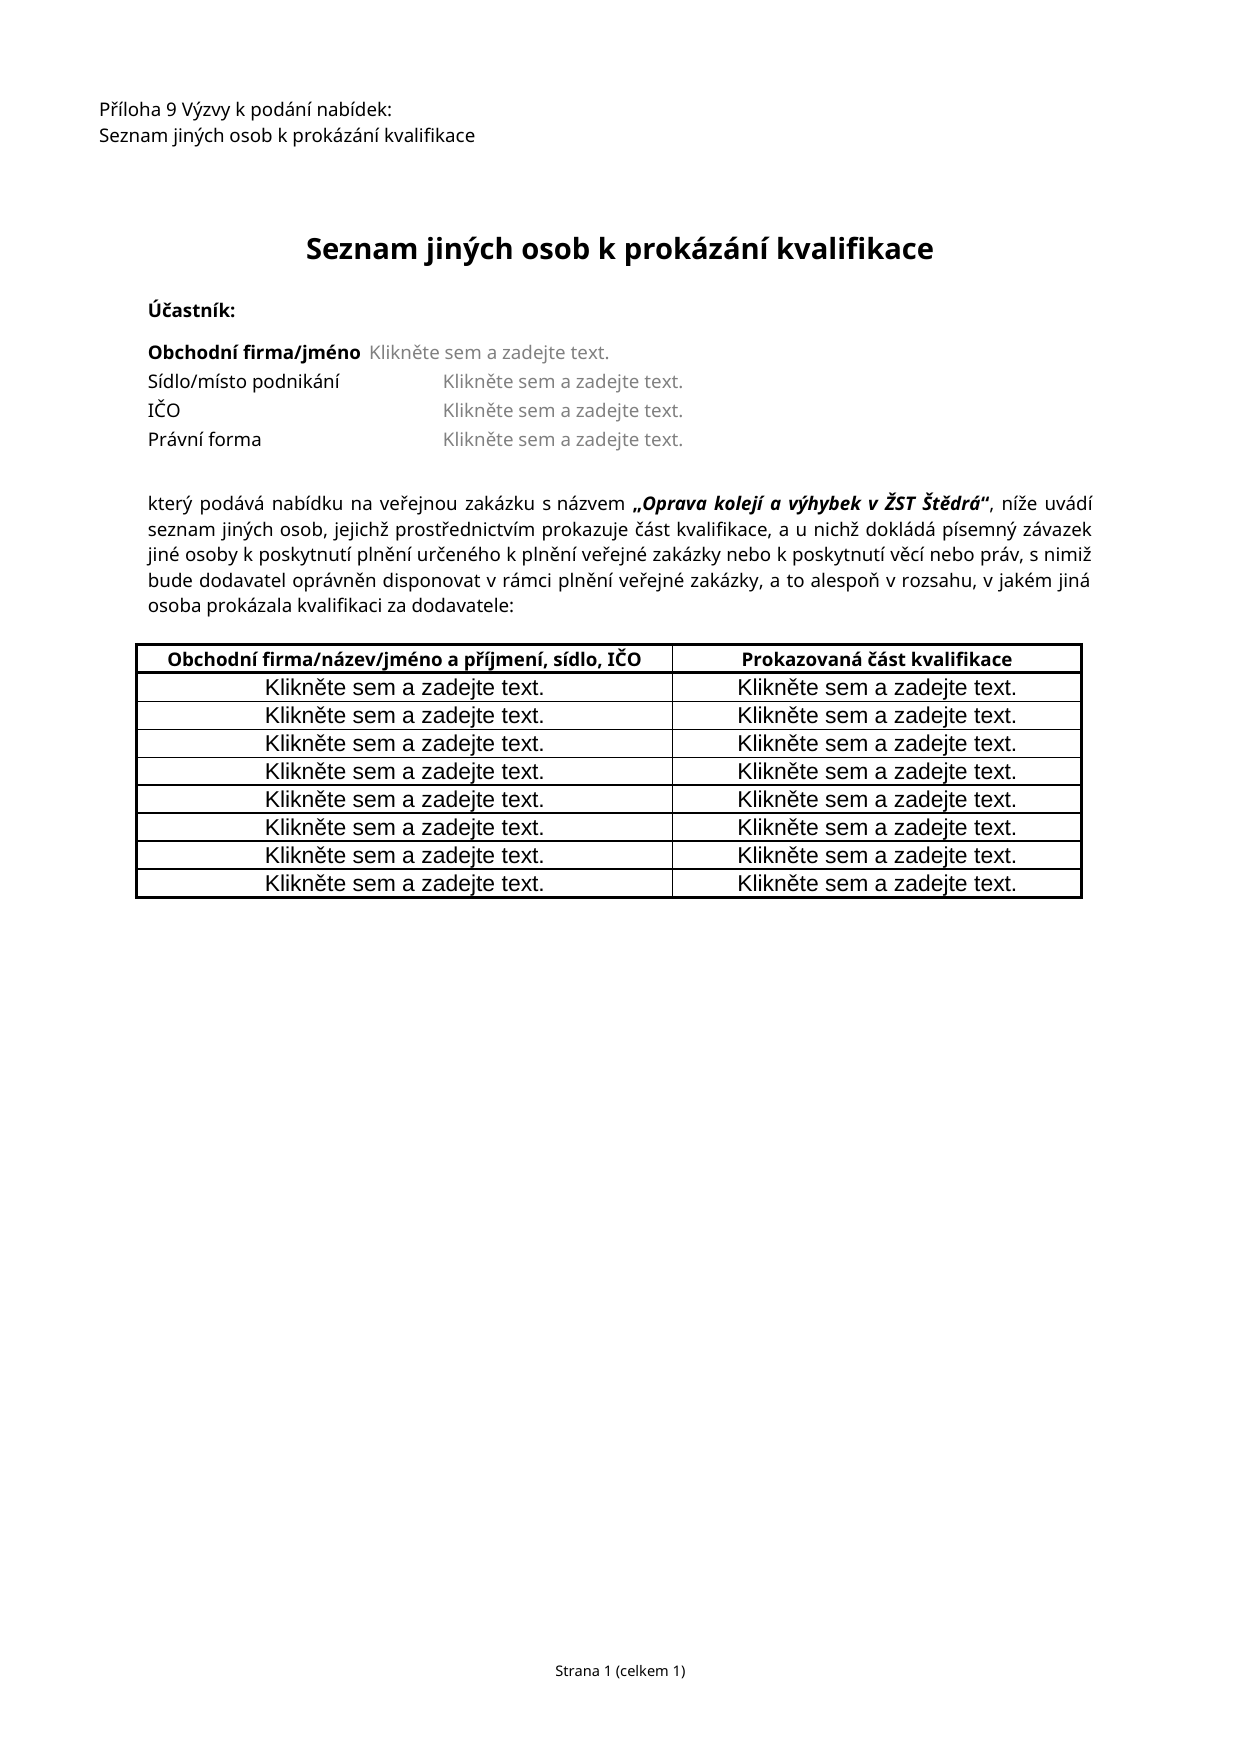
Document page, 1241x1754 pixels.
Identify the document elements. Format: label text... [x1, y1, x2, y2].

table_header Prokazovaná část kvalifikace [673, 646, 1080, 671]
text Právní forma [148, 423, 1093, 452]
text který podává nabídku na veřejnou zakázku s názvem „Oprava kolejí a výhybek v ŽST Štědrá“, níže uvádí seznam jiných osob, jejichž prostřednictvím prokazuje část kvalifikace, a u nichž dokládá písemný závazek jiné osoby k poskytnutí plnění určeného k plnění veřejné zakázky nebo k poskytnutí věcí nebo práv, s nimiž bude dodavatel oprávněn disponovat v rámci plnění veřejné zakázky, a to alespoň v rozsahu, v jakém jiná osoba prokázala kvalifikaci za dodavatele: [148, 490, 1093, 618]
text Sídlo/místo podnikání [148, 365, 1093, 394]
title Seznam jiných osob k prokázání kvalifikace [148, 228, 1093, 268]
text Obchodní firma/jméno [148, 336, 1093, 365]
table_header Obchodní firma/název/jméno a příjmení, sídlo, IČO [138, 646, 672, 671]
text IČO [148, 394, 1093, 423]
text Účastník: [148, 293, 1093, 324]
